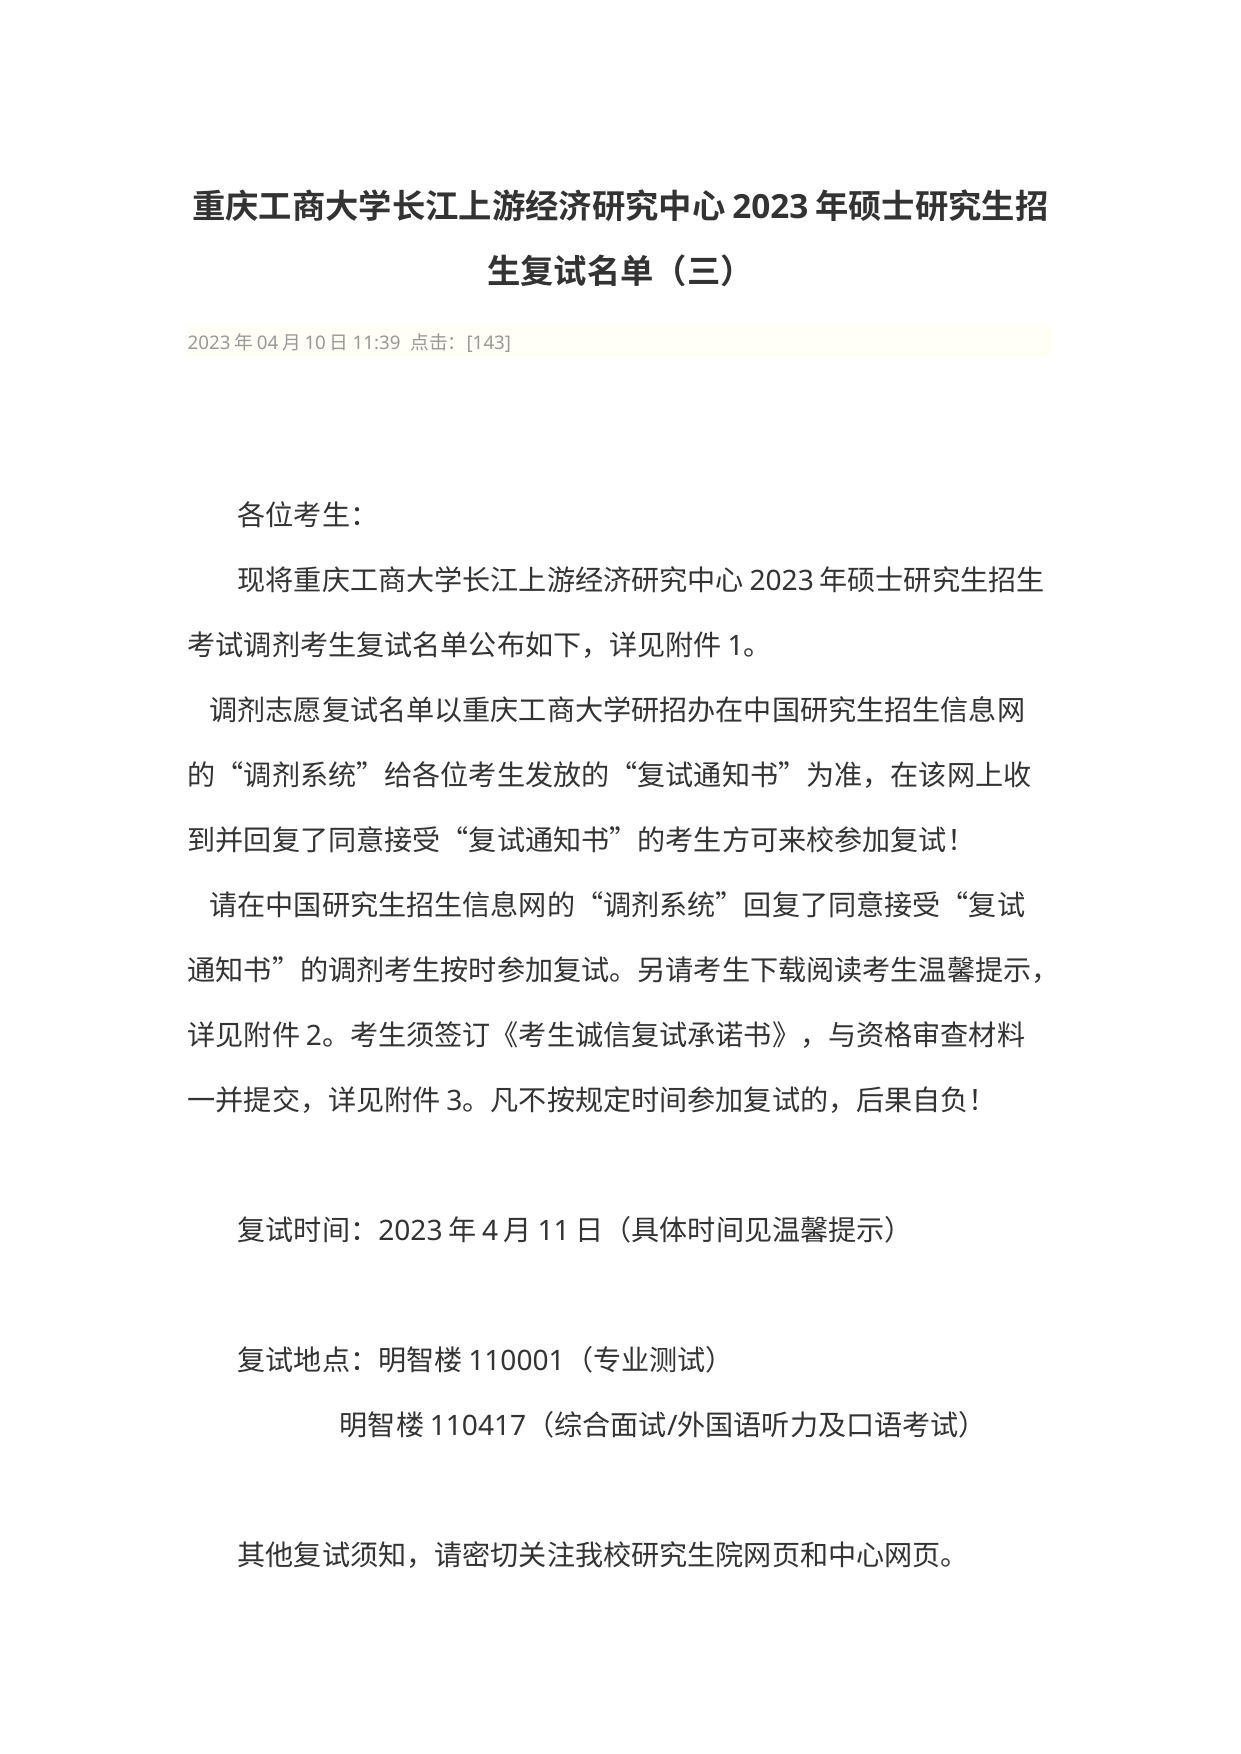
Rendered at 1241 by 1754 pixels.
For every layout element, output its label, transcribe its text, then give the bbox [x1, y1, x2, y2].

text 复试地点：明智楼110001（专业测试） [187, 1326, 1053, 1391]
text 各位考生： [187, 481, 1053, 546]
text 现将重庆工商大学长江上游经济研究中心2023年硕士研究生招生考试调剂考生复试名单公布如下，详见附件1。 调剂志愿复试名单以重庆工商大学研招办在中国研究生招生信息网的“调剂系统”给各位考生发放的“复试通知书”为准，在该网上收到并回复了同意接受“复试通知书”的考生方可来校参加复试！ 请在中国研究生招生信息网的“调剂系统”回复了同意接受“复试通知书”的调剂考生按时参加复试。另请考生下载阅读考生温馨提示，详见附件2。考生须签订《考生诚信复试承诺书》，与资格审查材料一并提交，详见附件3。凡不按规定时间参加复试的，后果自负！ [187, 546, 1053, 1131]
text 其他复试须知，请密切关注我校研究生院网页和中心网页。 [187, 1521, 1053, 1586]
text 明智楼110417（综合面试/外国语听力及口语考试） [187, 1391, 1053, 1456]
text 重庆工商大学长江上游经济研究中心2023年硕士研究生招生复试名单（三） [187, 171, 1053, 301]
text 复试时间：2023年4月11日（具体时间见温馨提示） [187, 1196, 1053, 1261]
text 2023年04月10日 11:39 点击：[143] [187, 325, 1053, 357]
